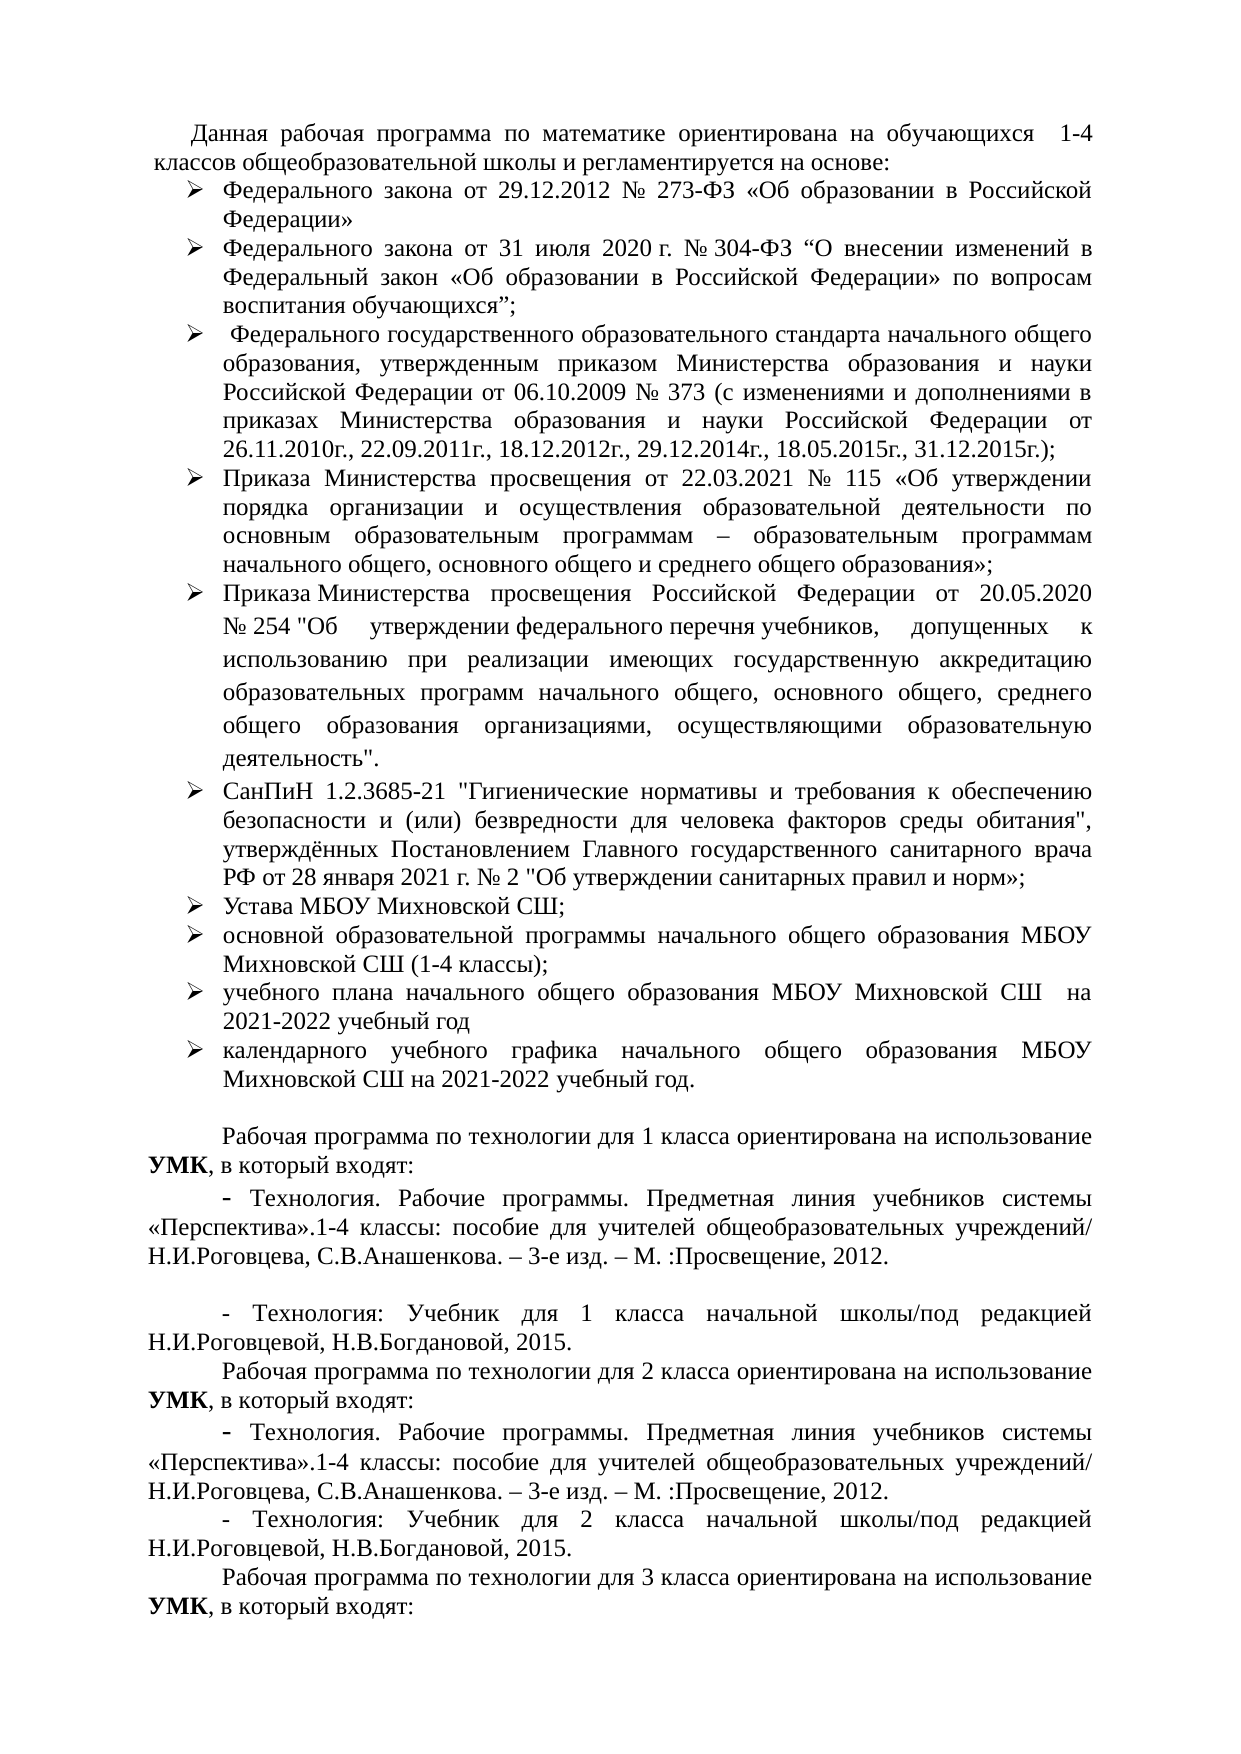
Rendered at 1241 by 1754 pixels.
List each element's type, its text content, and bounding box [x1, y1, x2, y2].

text - Технология: Учебник для 1 класса начальной школы/под редакцией Н.И.Роговцевой, Н.В.Богдановой, 2015. [148, 1298, 1093, 1356]
text - Технология: Учебник для 2 класса начальной школы/под редакцией Н.И.Роговцевой, Н.В.Богдановой, 2015. [148, 1504, 1093, 1562]
text Данная рабочая программа по математике ориентирована на обучающихся 1-4 классов общеобразовательной школы и регламентируется на основе: [154, 118, 1093, 176]
text Рабочая программа по технологии для 1 класса ориентирована на использование УМК, в который входят: [148, 1121, 1093, 1179]
list Устава МБОУ Михновской СШ; [185, 891, 1093, 920]
list Федерального закона от 29.12.2012 № 273-ФЗ «Об образовании в Российской Федерации» [185, 176, 1093, 233]
list основной образовательной программы начального общего образования МБОУ Михновской СШ (1-4 классы); [185, 920, 1093, 977]
list Федерального закона от 31 июля 2020 г. № 304-ФЗ “О внесении изменений в Федеральный закон «Об образовании в Российской Федерации» по вопросам воспитания обучающихся”; [185, 233, 1093, 319]
list календарного учебного графика начального общего образования МБОУ Михновской СШ на 2021-2022 учебный год. [185, 1035, 1093, 1092]
list учебного плана начального общего образования МБОУ Михновской СШ на 2021-2022 учебный год [185, 977, 1093, 1035]
list Федерального государственного образовательного стандарта начального общего образования, утвержденным приказом Министерства образования и науки Российской Федерации от 06.10.2009 № 373 (с изменениями и дополнениями в приказах Министерства образования и науки Российской Федерации от 26.11.2010г., 22.09.2011г., 18.12.2012г., 29.12.2014г., 18.05.2015г., 31.12.2015г.); [185, 319, 1093, 463]
text Рабочая программа по технологии для 3 класса ориентирована на использование УМК, в который входят: [148, 1562, 1093, 1619]
list СанПиН 1.2.3685-21 "Гигиенические нормативы и требования к обеспечению безопасности и (или) безвредности для человека факторов среды обитания", утверждённых Постановлением Главного государственного санитарного врача РФ от 28 января 2021 г. № 2 "Об утверждении санитарных правил и норм»; [185, 776, 1093, 891]
list Приказа Министерства просвещения от 22.03.2021 № 115 «Об утверждении порядка организации и осуществления образовательной деятельности по основным образовательным программам – образовательным программам начального общего, основного общего и среднего общего образования»; [185, 463, 1093, 578]
text Рабочая программа по технологии для 2 класса ориентирована на использование УМК, в который входят: [148, 1356, 1093, 1413]
list Приказа Министерства просвещения Российской Федерации от 20.05.2020 № 254 "Об утверждении федерального перечня учебников, допущенных к использованию при реализации имеющих государственную аккредитацию образовательных программ начального общего, основного общего, среднего общего образования организациями, осуществляющими образовательную деятельность". [185, 578, 1093, 772]
